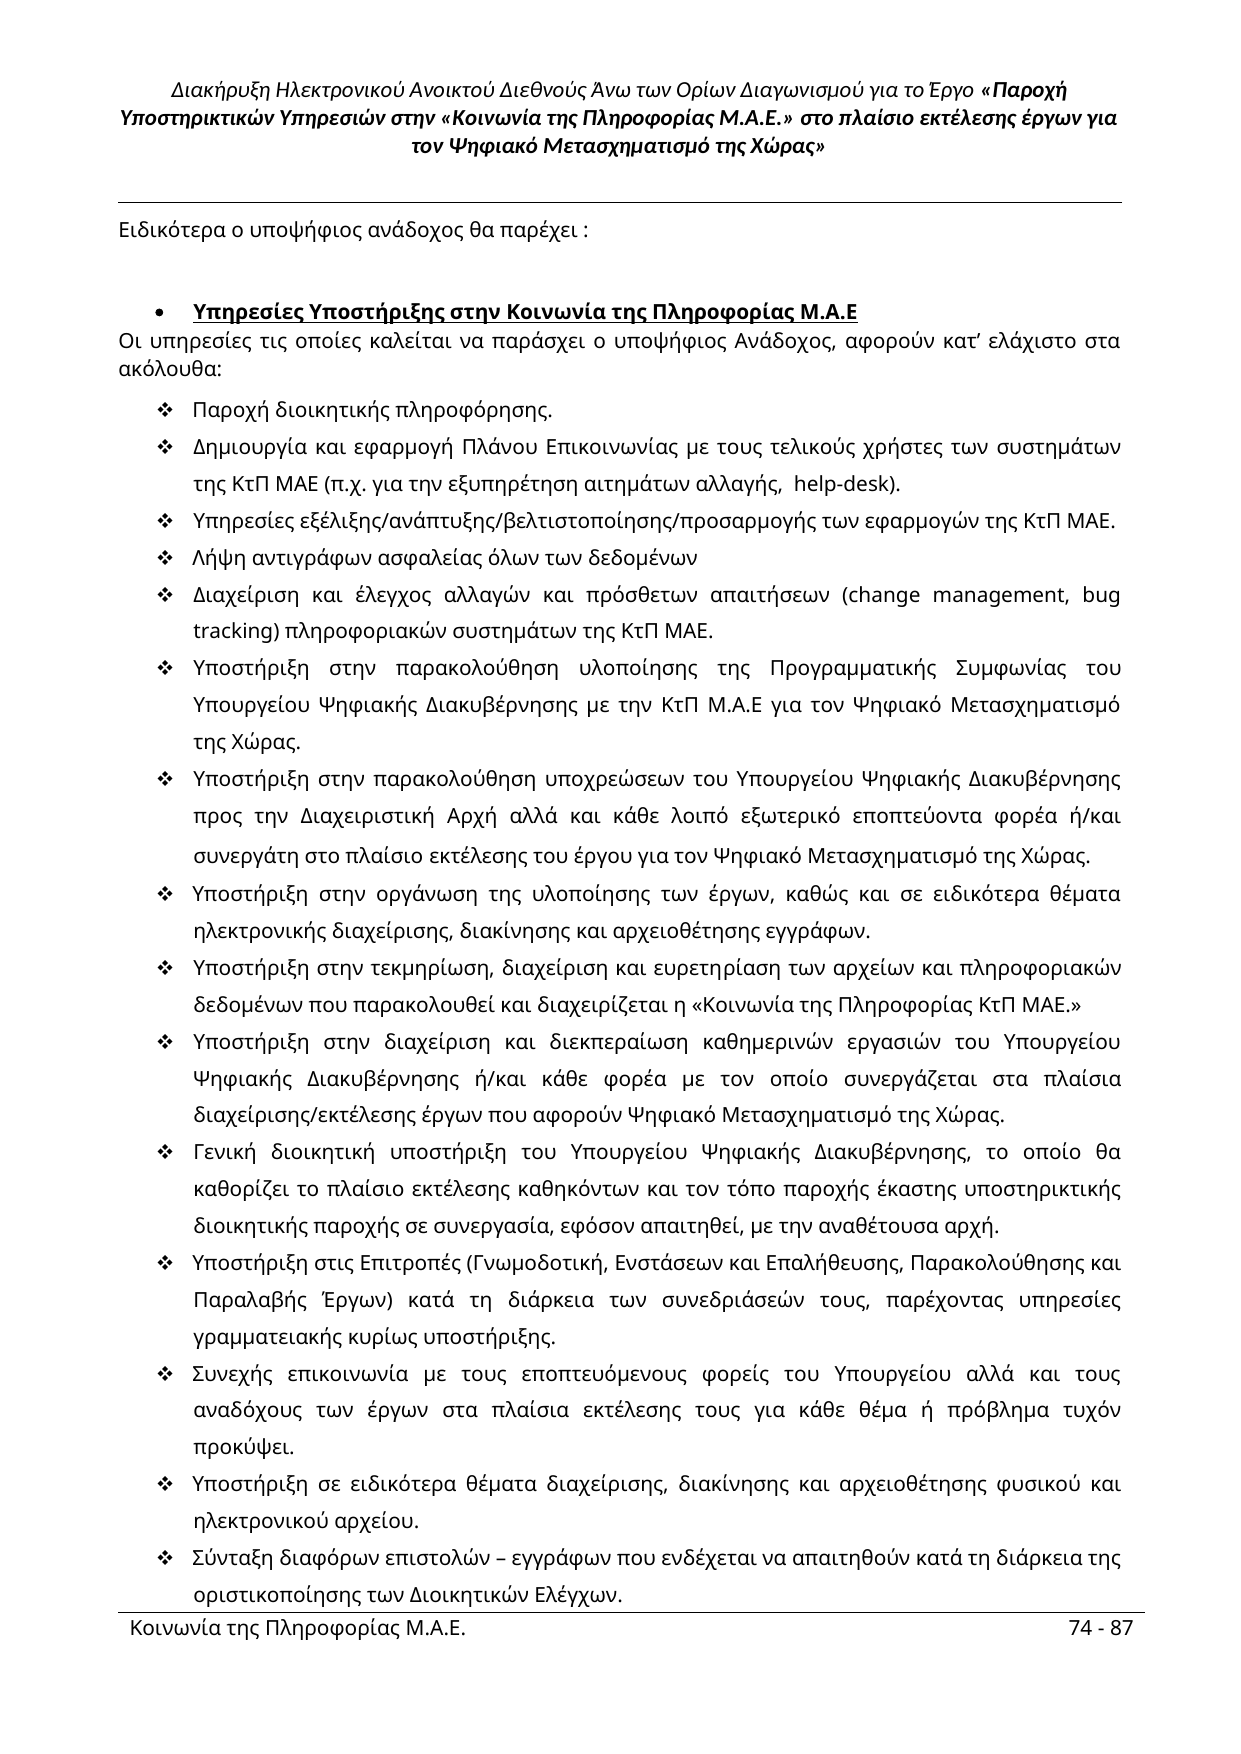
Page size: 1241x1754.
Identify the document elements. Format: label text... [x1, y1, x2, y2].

list Παροχή διοικητικής πληροφόρησης. [156, 395, 1122, 424]
list Γενική διοικητική υποστήριξη του Υπουργείου Ψηφιακής Διακυβέρνησης, το οποίο θα καθορίζει το πλαίσιο εκτέλεσης καθηκόντων και τον τόπο παροχής έκαστης υποστηρικτικής διοικητικής παροχής σε συνεργασία, εφόσον απαιτηθεί, με την αναθέτουσα αρχή. [156, 1137, 1122, 1240]
text Ειδικότερα ο υποψήφιος ανάδοχος θα παρέχει : [118, 216, 1122, 244]
list Υπηρεσίες εξέλιξης/ανάπτυξης/βελτιστοποίησης/προσαρμογής των εφαρμογών της ΚτΠ ΜΑΕ. [156, 506, 1122, 534]
list Σύνταξη διαφόρων επιστολών – εγγράφων που ενδέχεται να απαιτηθούν κατά τη διάρκεια της οριστικοποίησης των Διοικητικών Ελέγχων. [156, 1543, 1122, 1608]
text Οι υπηρεσίες τις οποίες καλείται να παράσχει ο υποψήφιος Ανάδοχος, αφορούν κατ’ ελάχιστο στα ακόλουθα: [118, 326, 1122, 383]
list Υποστήριξη στην οργάνωση της υλοποίησης των έργων, καθώς και σε ειδικότερα θέματα ηλεκτρονικής διαχείρισης, διακίνησης και αρχειοθέτησης εγγράφων. [156, 879, 1122, 945]
list Συνεχής επικοινωνία με τους εποπτευόμενους φορείς του Υπουργείου αλλά και τους αναδόχους των έργων στα πλαίσια εκτέλεσης τους για κάθε θέμα ή πρόβλημα τυχόν προκύψει. [156, 1359, 1122, 1461]
list Λήψη αντιγράφων ασφαλείας όλων των δεδομένων [156, 543, 1122, 571]
list Υποστήριξη σε ειδικότερα θέματα διαχείρισης, διακίνησης και αρχειοθέτησης φυσικού και ηλεκτρονικού αρχείου. [156, 1469, 1122, 1535]
list Υποστήριξη στην παρακολούθηση υποχρεώσεων του Υπουργείου Ψηφιακής Διακυβέρνησης προς την Διαχειριστική Αρχή αλλά και κάθε λοιπό εξωτερικό εποπτεύοντα φορέα ή/και συνεργάτη στο πλαίσιο εκτέλεσης του έργου για τον Ψηφιακό Μετασχηματισμό της Χώρας. [156, 764, 1122, 870]
list Υποστήριξη στην παρακολούθηση υλοποίησης της Προγραμματικής Συμφωνίας του Υπουργείου Ψηφιακής Διακυβέρνησης με την ΚτΠ Μ.Α.Ε για τον Ψηφιακό Μετασχηματισμό της Χώρας. [156, 653, 1122, 756]
list Υποστήριξη στις Επιτροπές (Γνωμοδοτική, Ενστάσεων και Επαλήθευσης, Παρακολούθησης και Παραλαβής Έργων) κατά τη διάρκεια των συνεδριάσεών τους, παρέχοντας υπηρεσίες γραμματειακής κυρίως υποστήριξης. [156, 1248, 1122, 1350]
list Δημιουργία και εφαρμογή Πλάνου Επικοινωνίας με τους τελικούς χρήστες των συστημάτων της ΚτΠ ΜΑΕ (π.χ. για την εξυπηρέτηση αιτημάτων αλλαγής, help-desk). [156, 432, 1122, 497]
list Υπηρεσίες Υποστήριξης στην Κοινωνία της Πληροφορίας Μ.Α.Ε [156, 297, 1122, 326]
list Υποστήριξη στην τεκμηρίωση, διαχείριση και ευρετηρίαση των αρχείων και πληροφοριακών δεδομένων που παρακολουθεί και διαχειρίζεται η «Κοινωνία της Πληροφορίας ΚτΠ ΜΑΕ.» [156, 953, 1122, 1018]
list Διαχείριση και έλεγχος αλλαγών και πρόσθετων απαιτήσεων (change management, bug tracking) πληροφοριακών συστημάτων της ΚτΠ ΜΑΕ. [156, 580, 1122, 645]
list Υποστήριξη στην διαχείριση και διεκπεραίωση καθημερινών εργασιών του Υπουργείου Ψηφιακής Διακυβέρνησης ή/και κάθε φορέα με τον οποίο συνεργάζεται στα πλαίσια διαχείρισης/εκτέλεσης έργων που αφορούν Ψηφιακό Μετασχηματισμό της Χώρας. [156, 1027, 1122, 1129]
